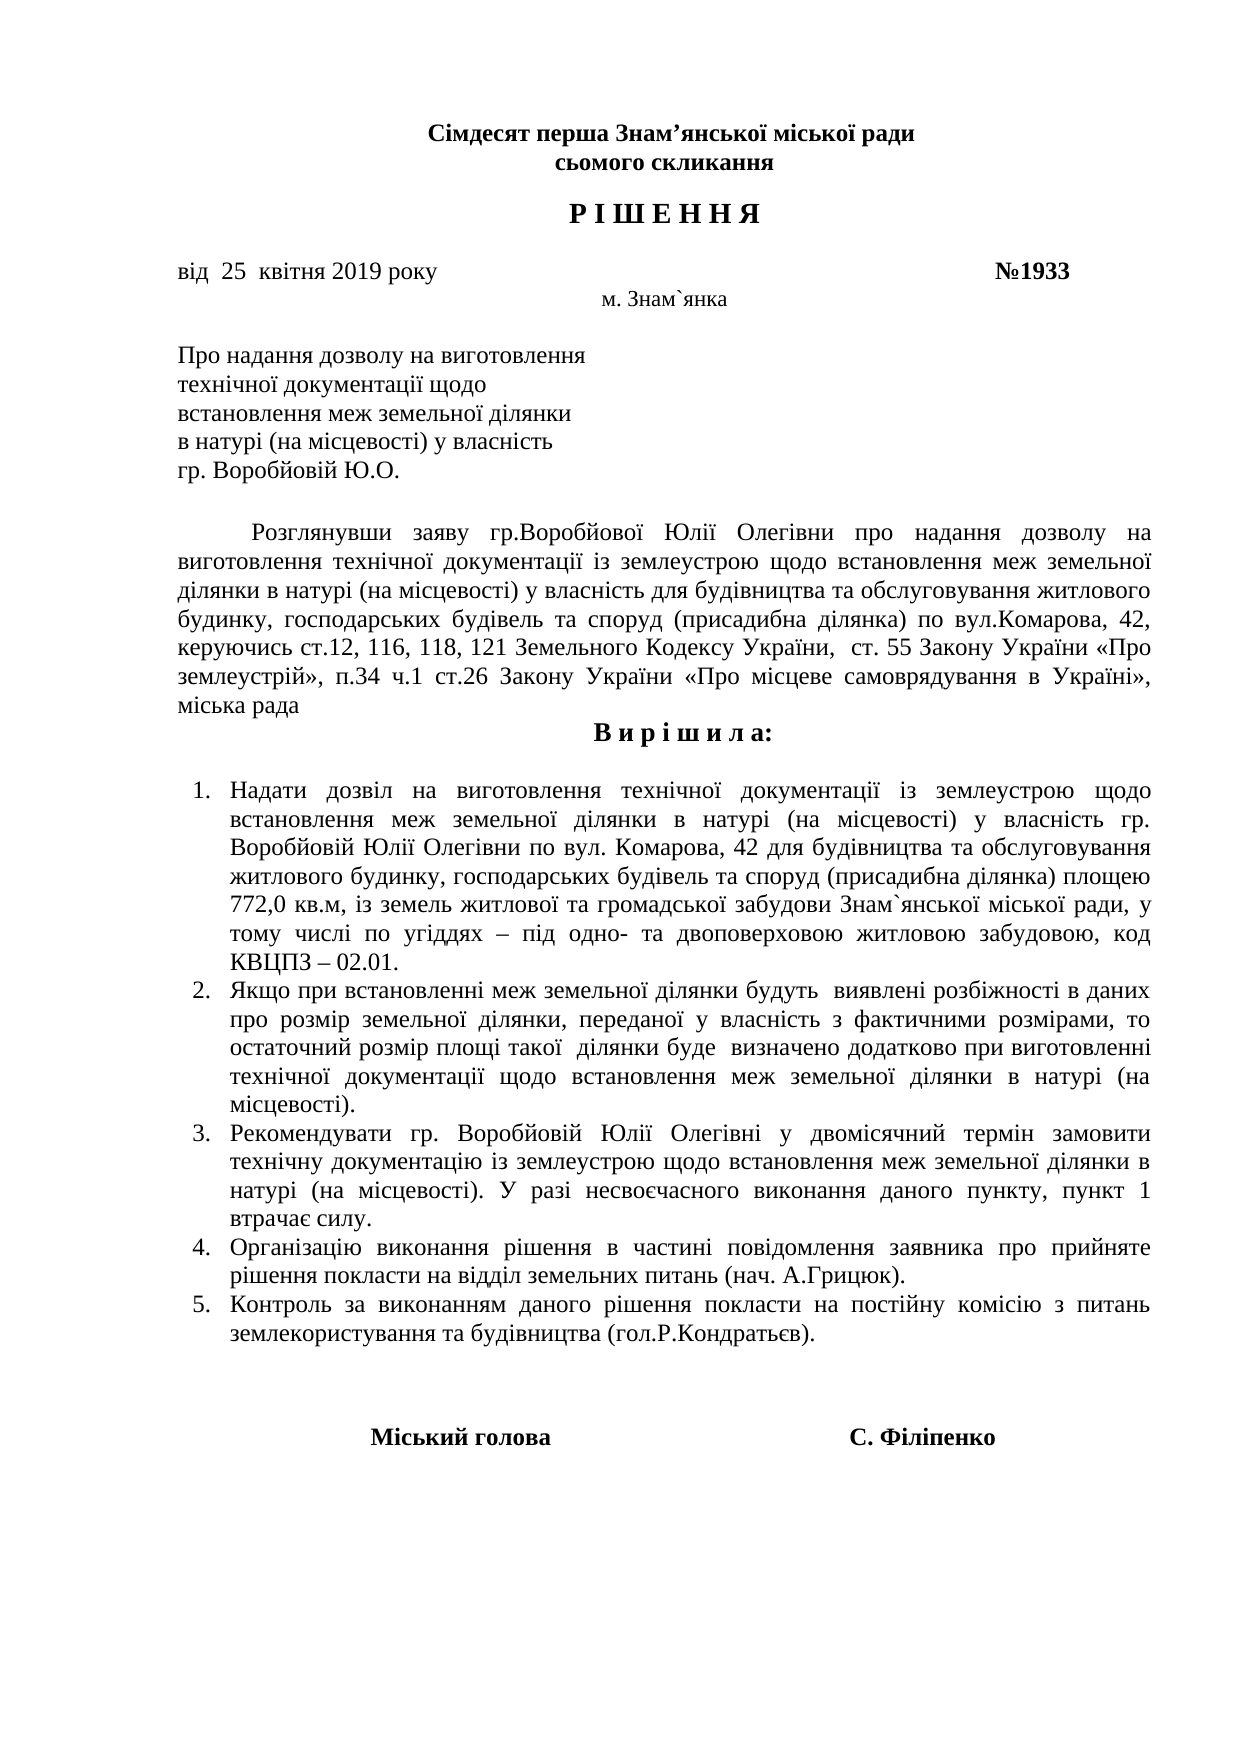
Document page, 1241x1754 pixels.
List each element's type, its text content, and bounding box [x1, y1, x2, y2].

text гр. Воробйовій Ю.О. [177, 455, 616, 484]
text м. Знам`янка [177, 285, 1152, 311]
text В и р і ш и л а: [215, 719, 1152, 747]
text Міський голова С. Філіпенко [215, 1422, 1152, 1451]
text від 25 квітня 2019 року №1933 [177, 256, 1152, 285]
subtitle Р І Ш Е Н Н Я [177, 196, 1152, 230]
list Рекомендувати гр. Воробйовій Юлії Олегівні у двомісячний термін замовити технічну документацію із землеустрою щодо встановлення меж земельної ділянки в натурі (на місцевості). У разі несвоєчасного виконання даного пункту, пункт 1 втрачає силу. [192, 1118, 1152, 1232]
list Контроль за виконанням даного рішення покласти на постійну комісію з питань землекористування та будівництва (гол.Р.Кондратьєв). [192, 1289, 1152, 1347]
text Розглянувши заяву гр.Воробйової Юлії Олегівни про надання дозволу на виготовлення технічної документації із землеустрою щодо встановлення меж земельної ділянки в натурі (на місцевості) у власність для будівництва та обслуговування житлового будинку, господарських будівель та споруд (присадибна ділянка) по вул.Комарова, 42, керуючись ст.12, 116, 118, 121 Земельного Кодексу України, ст. 55 Закону України «Про землеустрій», п.34 ч.1 ст.26 Закону України «Про місцеве самоврядування в Україні», міська рада [177, 517, 1152, 719]
text Про надання дозволу на виготовлення технічної документації щодо встановлення меж земельної ділянки в натурі (на місцевості) у власність [177, 340, 589, 455]
list Організацію виконання рішення в частині повідомлення заявника про прийняте рішення покласти на відділ земельних питань (нач. А.Грицюк). [192, 1232, 1152, 1289]
list Якщо при встановленні меж земельної ділянки будуть виявлені розбіжності в даних про розмір земельної ділянки, переданої у власність з фактичними розмірами, то остаточний розмір площі такої ділянки буде визначено додатково при виготовленні технічної документації щодо встановлення меж земельної ділянки в натурі (на місцевості). [192, 976, 1152, 1118]
list Надати дозвіл на виготовлення технічної документації із землеустрою щодо встановлення меж земельної ділянки в натурі (на місцевості) у власність гр. Воробйовій Юлії Олегівни по вул. Комарова, 42 для будівництва та обслуговування житлового будинку, господарських будівель та споруд (присадибна ділянка) площею 772,0 кв.м, із земель житлової та громадської забудови Знам`янської міської ради, у тому числі по угіддях – під одно- та двоповерховою житловою забудовою, код КВЦПЗ – 02.01. [192, 776, 1152, 976]
text сьомого скликання [177, 147, 1152, 176]
text Сімдесят перша Знам’янської міської ради [327, 118, 1152, 147]
